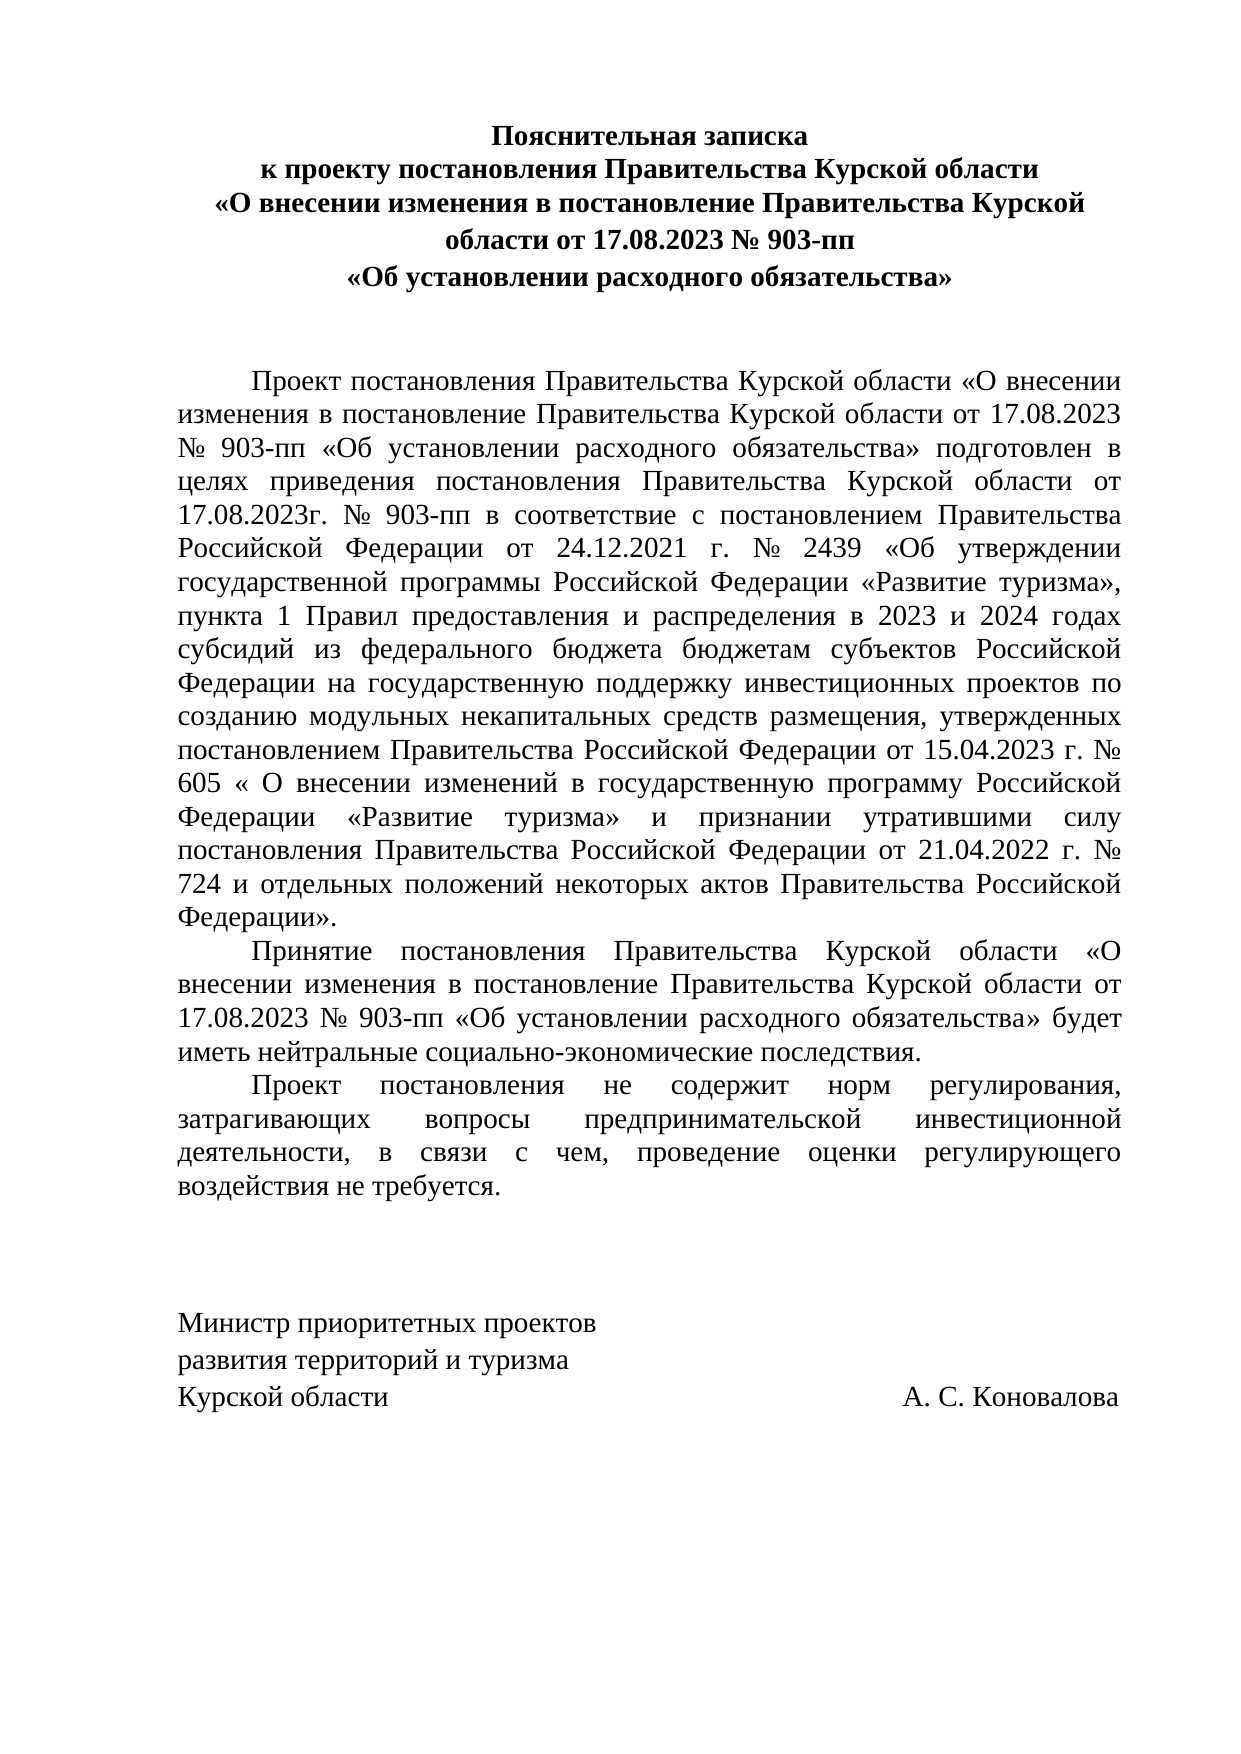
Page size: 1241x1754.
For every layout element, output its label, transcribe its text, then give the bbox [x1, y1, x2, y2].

text «О внесении изменения в постановление Правительства Курской области от 17.08.2023 № 903-пп [177, 185, 1122, 256]
text к проекту постановления Правительства Курской области [177, 152, 1122, 185]
text развития территорий и туризма [177, 1342, 1122, 1376]
text Курской области А. С. Коновалова [177, 1379, 1122, 1413]
text Пояснительная записка [177, 118, 1122, 152]
text Проект постановления не содержит норм регулирования, затрагивающих вопросы предпринимательской инвестиционной деятельности, в связи с чем, проведение оценки регулирующего воздействия не требуется. [177, 1067, 1122, 1201]
text «Об установлении расходного обязательства» [177, 259, 1122, 292]
text Проект постановления Правительства Курской области «О внесении изменения в постановление Правительства Курской области от 17.08.2023 № 903-пп «Об установлении расходного обязательства» подготовлен в целях приведения постановления Правительства Курской области от 17.08.2023г. № 903-пп в соответствие с постановлением Правительства Российской Федерации от 24.12.2021 г. № 2439 «Об утверждении государственной программы Российской Федерации «Развитие туризма», пункта 1 Правил предоставления и распределения в 2023 и 2024 годах субсидий из федерального бюджета бюджетам субъектов Российской Федерации на государственную поддержку инвестиционных проектов по созданию модульных некапитальных средств размещения, утвержденных постановлением Правительства Российской Федерации от 15.04.2023 г. № 605 « О внесении изменений в государственную программу Российской Федерации «Развитие туризма» и признании утратившими силу постановления Правительства Российской Федерации от 21.04.2022 г. № 724 и отдельных положений некоторых актов Правительства Российской Федерации». [177, 363, 1122, 933]
text Принятие постановления Правительства Курской области «О внесении изменения в постановление Правительства Курской области от 17.08.2023 № 903-пп «Об установлении расходного обязательства» будет иметь нейтральные социально-экономические последствия. [177, 933, 1122, 1067]
text Министр приоритетных проектов [177, 1305, 1122, 1339]
